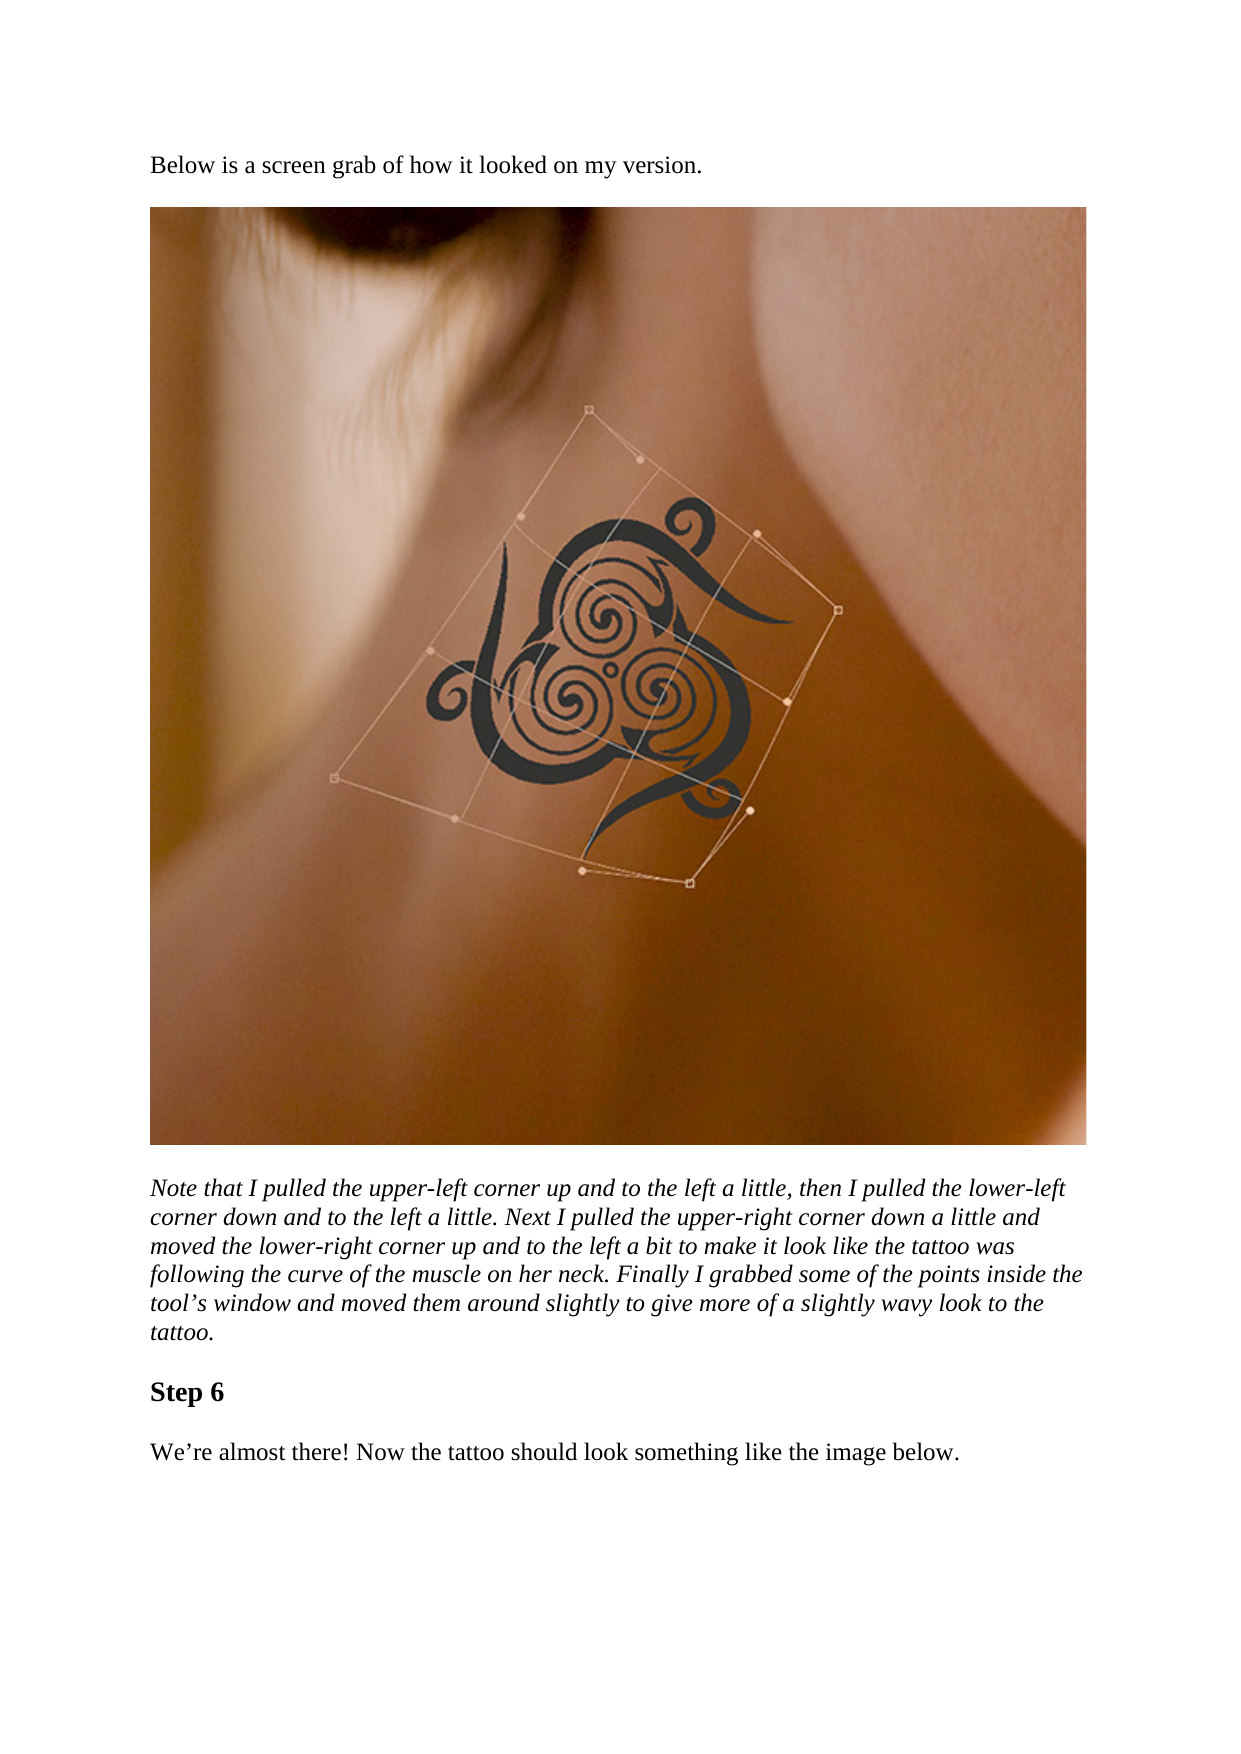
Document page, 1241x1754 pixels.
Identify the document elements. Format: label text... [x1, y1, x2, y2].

text Step 6 [150, 1375, 1090, 1407]
text Note that I pulled the upper-left corner up and to the left a little, then I pulled the lower-left corner down and to the left a little. Next I pulled the upper-right corner down a little and moved the lower-right corner up and to the left a bit to make it look like the tattoo was following the curve of the muscle on her neck. Finally I grabbed some of the points inside the tool’s window and moved them around slightly to give more of a slightly wavy look to the tattoo. [150, 1173, 1090, 1346]
text We’re almost there! Now the tattoo should look something like the image below. [150, 1437, 1090, 1465]
text Below is a screen grab of how it looked on my version. [150, 150, 1090, 179]
picture [150, 207, 1087, 1145]
